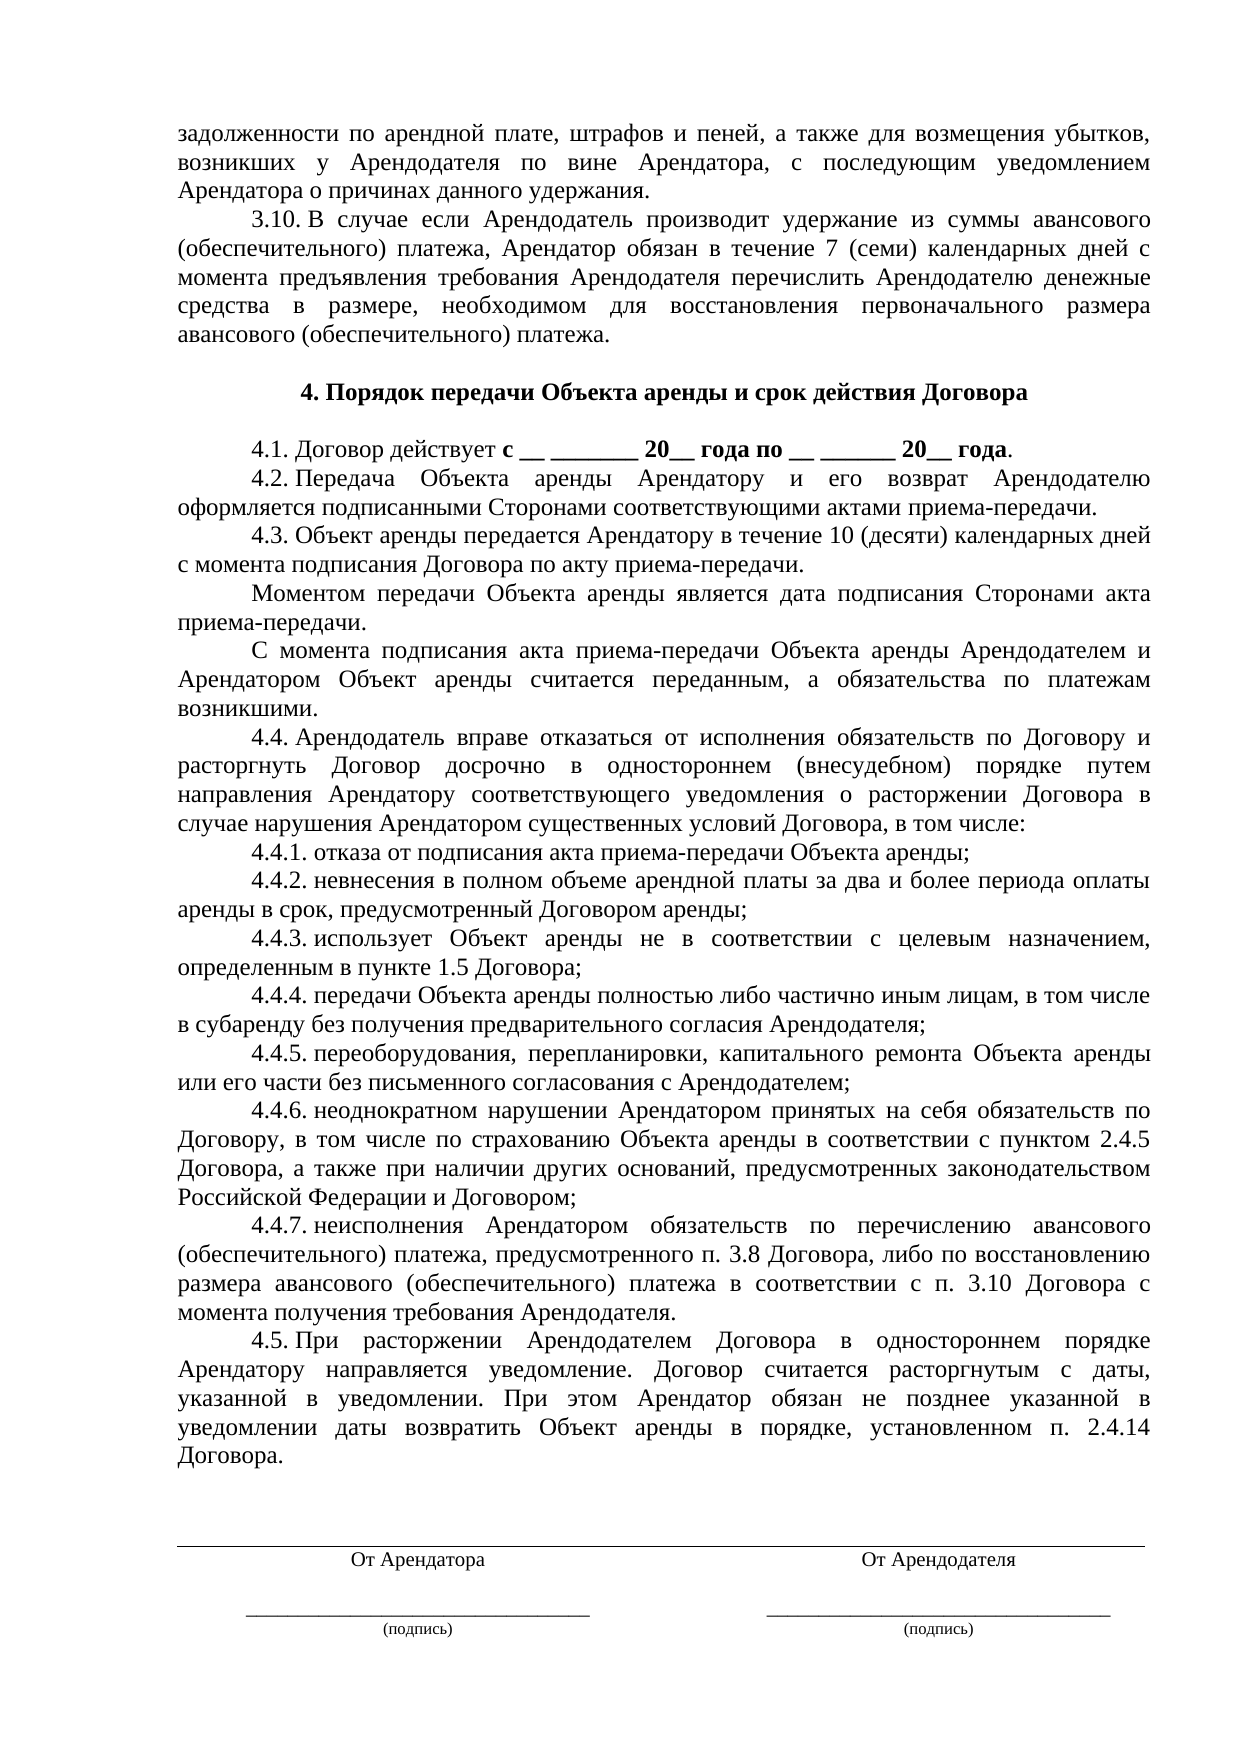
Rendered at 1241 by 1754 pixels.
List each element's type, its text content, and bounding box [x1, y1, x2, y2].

text 4.4.5. переоборудования, перепланировки, капитального ремонта Объекта аренды или его части без письменного согласования с Арендодателем; [177, 1038, 1152, 1096]
text 3.10. В случае если Арендодатель производит удержание из суммы авансового (обеспечительного) платежа, Арендатор обязан в течение 7 (семи) календарных дней с момента предъявления требования Арендодателя перечислить Арендодателю денежные средства в размере, необходимом для восстановления первоначального размера авансового (обеспечительного) платежа. [177, 204, 1152, 348]
text 4.5. При расторжении Арендодателем Договора в одностороннем порядке Арендатору направляется уведомление. Договор считается расторгнутым с даты, указанной в уведомлении. При этом Арендатор обязан не позднее указанной в уведомлении даты возвратить Объект аренды в порядке, установленном п. 2.4.14 Договора. [177, 1326, 1152, 1469]
text 4.1. Договор действует с __ _______ 20__ года по __ ______ 20__ года. [177, 434, 1152, 463]
text 4.4.6. неоднократном нарушении Арендатором принятых на себя обязательств по Договору, в том числе по страхованию Объекта аренды в соответствии с пунктом 2.4.5 Договора, а также при наличии других оснований, предусмотренных законодательством Российской Федерации и Договором; [177, 1096, 1152, 1211]
text 4.4.1. отказа от подписания акта приема-передачи Объекта аренды; [177, 837, 1152, 866]
text 4. Порядок передачи Объекта аренды и срок действия Договора [177, 377, 1152, 406]
text 4.4.7. неисполнения Арендатором обязательств по перечислению авансового (обеспечительного) платежа, предусмотренного п. 3.8 Договора, либо по восстановлению размера авансового (обеспечительного) платежа в соответствии с п. 3.10 Договора с момента получения требования Арендодателя. [177, 1211, 1152, 1326]
text 4.4.3. использует Объект аренды не в соответствии с целевым назначением, определенным в пункте 1.5 Договора; [177, 923, 1152, 981]
text Моментом передачи Объекта аренды является дата подписания Сторонами акта приема-передачи. [177, 578, 1152, 636]
text 4.2. Передача Объекта аренды Арендатору и его возврат Арендодателю оформляется подписанными Сторонами соответствующими актами приема-передачи. [177, 463, 1152, 521]
text 4.3. Объект аренды передается Арендатору в течение 10 (десяти) календарных дней с момента подписания Договора по акту приема-передачи. [177, 521, 1152, 578]
text 4.4. Арендодатель вправе отказаться от исполнения обязательств по Договору и расторгнуть Договор досрочно в одностороннем (внесудебном) порядке путем направления Арендатору соответствующего уведомления о расторжении Договора в случае нарушения Арендатором существенных условий Договора, в том числе: [177, 722, 1152, 837]
text 4.4.4. передачи Объекта аренды полностью либо частично иным лицам, в том числе в субаренду без получения предварительного согласия Арендодателя; [177, 981, 1152, 1038]
text 4.4.2. невнесения в полном объеме арендной платы за два и более периода оплаты аренды в срок, предусмотренный Договором аренды; [177, 866, 1152, 923]
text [177, 118, 1152, 204]
text С момента подписания акта приема-передачи Объекта аренды Арендодателем и Арендатором Объект аренды считается переданным, а обязательства по платежам возникшими. [177, 636, 1152, 722]
